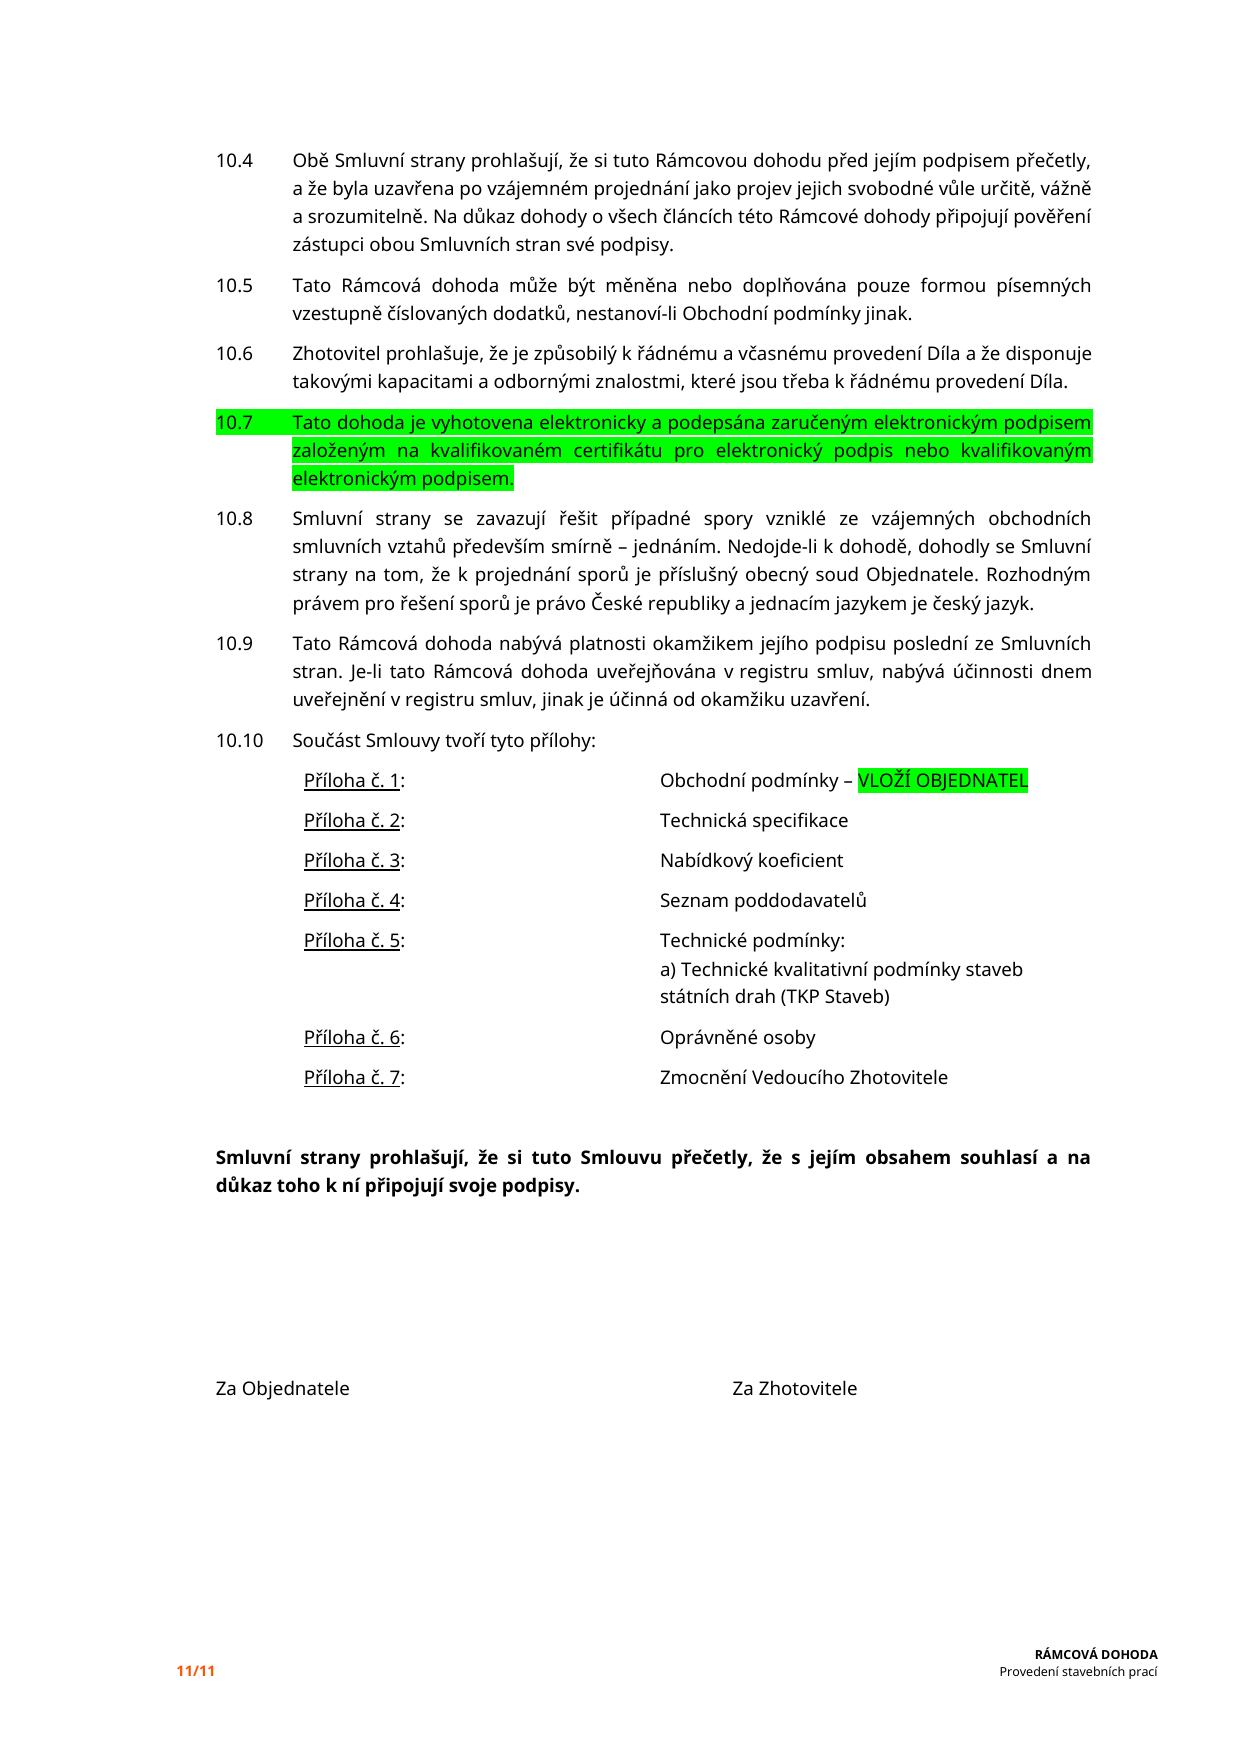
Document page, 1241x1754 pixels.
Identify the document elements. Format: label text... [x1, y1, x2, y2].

table_cell Příloha č. 7: [216, 1064, 572, 1104]
text Smluvní strany se zavazují řešit případné spory vzniklé ze vzájemných obchodních smluvních vztahů především smírně – jednáním. Nedojde-li k dohodě, dohodly se Smluvní strany na tom, že k projednání sporů je příslušný obecný soud Objednatele. Rozhodným právem pro řešení sporů je právo České republiky a jednacím jazykem je český jazyk. [216, 506, 1093, 615]
text Smluvní strany prohlašují, že si tuto Smlouvu přečetly, že s jejím obsahem souhlasí a na důkaz toho k ní připojují svoje podpisy. [216, 1145, 1093, 1198]
table_cell Příloha č. 5: [216, 928, 572, 1024]
table_cell Nabídkový koeficient [572, 848, 1093, 888]
table_cell Příloha č. 2: [216, 808, 572, 848]
table_cell Technická specifikace [572, 808, 1093, 848]
text Zhotovitel prohlašuje, že je způsobilý k řádnému a včasnému provedení Díla a že disponuje takovými kapacitami a odbornými znalostmi, které jsou třeba k řádnému provedení Díla. [216, 341, 1093, 394]
table_cell Zmocnění Vedoucího Zhotovitele [572, 1064, 1093, 1104]
table_cell Příloha č. 4: [216, 888, 572, 928]
text Obě Smluvní strany prohlašují, že si tuto Rámcovou dohodu před jejím podpisem přečetly, a že byla uzavřena po vzájemném projednání jako projev jejich svobodné vůle určitě, vážně a srozumitelně. Na důkaz dohody o všech článcích této Rámcové dohody připojují pověření zástupci obou Smluvních stran své podpisy. [216, 147, 1093, 257]
table_cell Seznam poddodavatelů [572, 888, 1093, 928]
table_cell Technické podmínky: a) Technické kvalitativní podmínky staveb státních drah (TKP Staveb) [572, 928, 1093, 1024]
table_header Příloha č. 1: [216, 768, 572, 807]
text Tato dohoda je vyhotovena elektronicky a podepsána zaručeným elektronickým podpisem založeným na kvalifikovaném certifikátu pro elektronický podpis nebo kvalifikovaným elektronickým podpisem. [216, 435, 1093, 491]
table_cell Příloha č. 6: [216, 1024, 572, 1064]
table_cell Oprávněné osoby [572, 1024, 1093, 1064]
text Součást Smlouvy tvoří tyto přílohy: [216, 727, 1093, 752]
table_header Obchodní podmínky – VLOŽÍ OBJEDNATEL [572, 768, 1093, 807]
text Tato Rámcová dohoda nabývá platnosti okamžikem jejího podpisu poslední ze Smluvních stran. Je-li tato Rámcová dohoda uveřejňována v registru smluv, nabývá účinnosti dnem uveřejnění v registru smluv, jinak je účinná od okamžiku uzavření. [216, 630, 1093, 712]
text Tato Rámcová dohoda může být měněna nebo doplňována pouze formou písemných vzestupně číslovaných dodatků, nestanoví-li Obchodní podmínky jinak. [216, 272, 1093, 326]
table_cell Příloha č. 3: [216, 848, 572, 888]
text Za Objednatele Za Zhotovitele [216, 1375, 1093, 1401]
